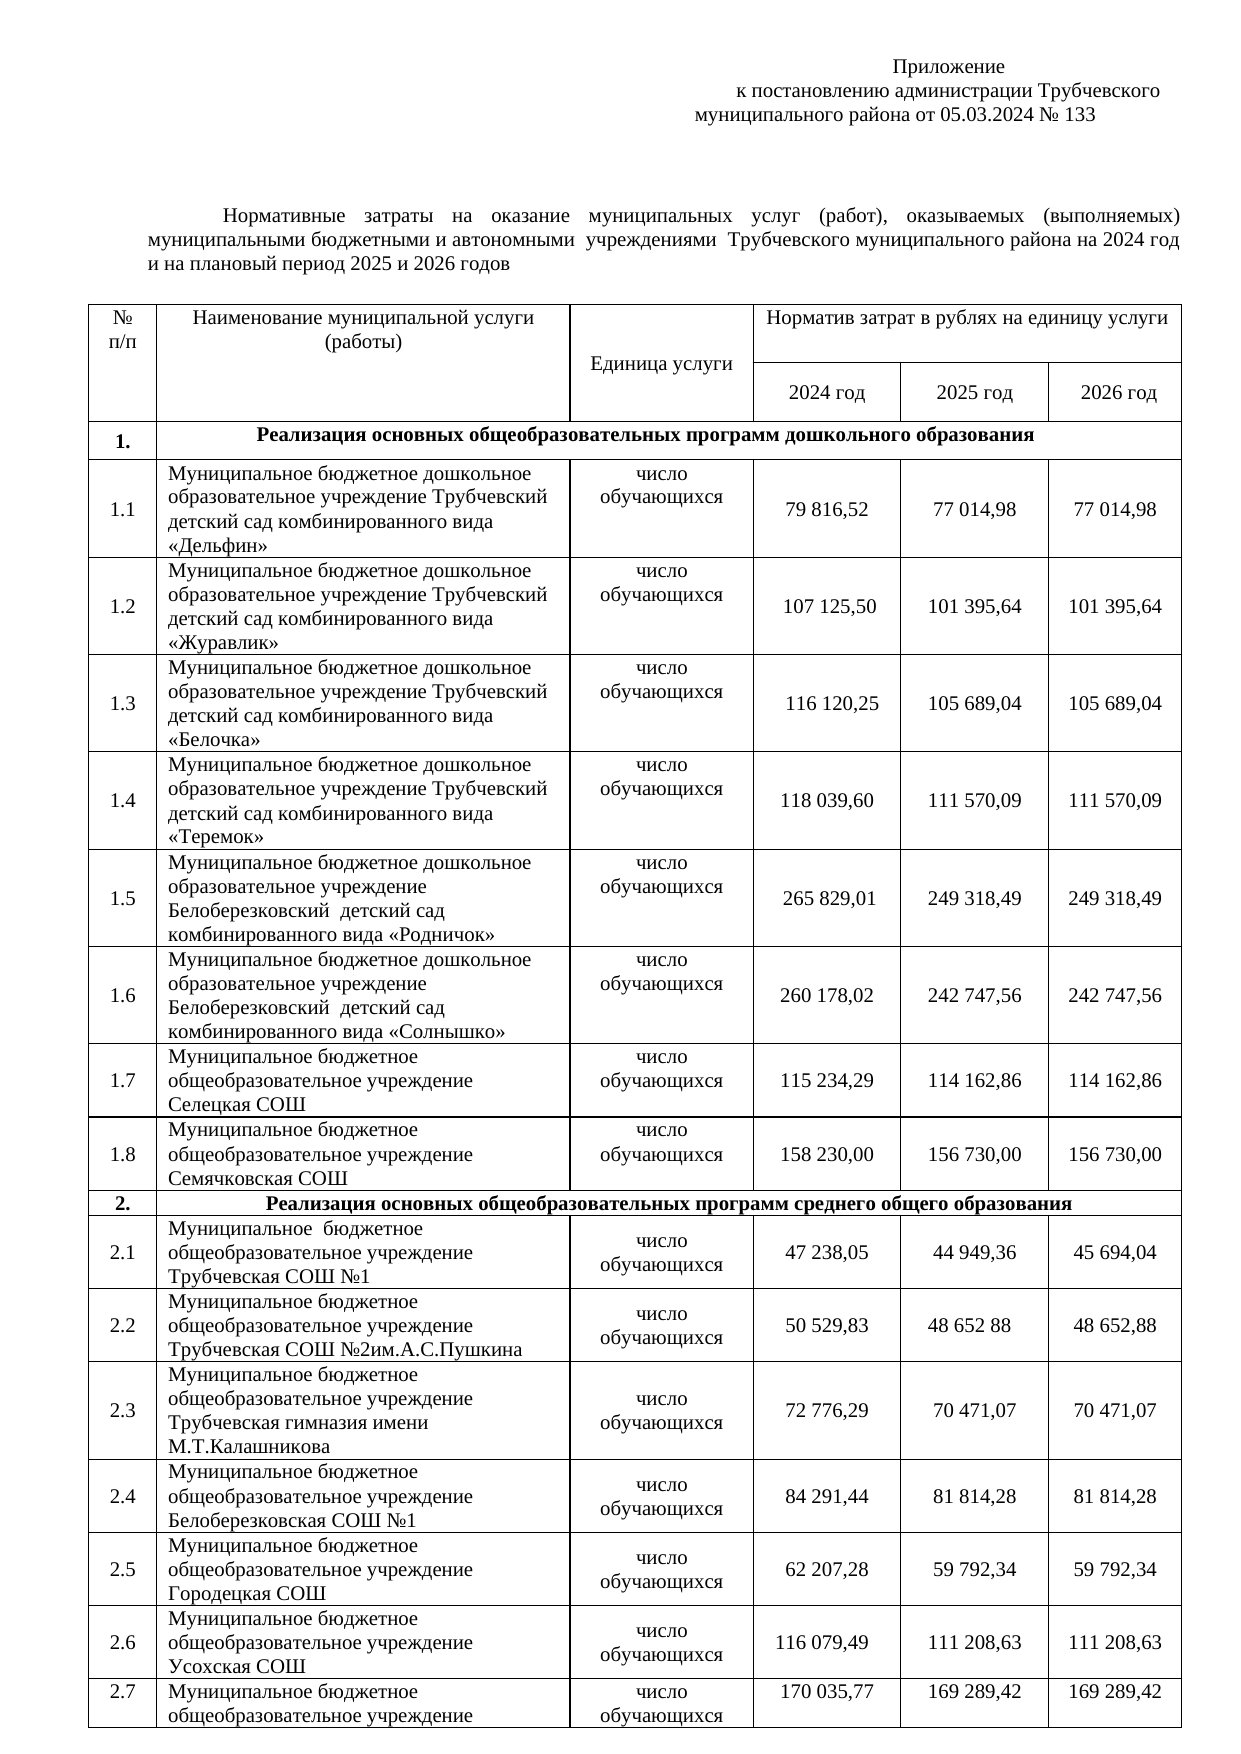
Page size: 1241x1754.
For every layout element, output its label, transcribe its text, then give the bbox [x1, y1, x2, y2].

text Приложение [148, 53, 1181, 78]
table_cell число обучающихся [571, 1216, 753, 1288]
table_cell 156 730,00 [901, 1118, 1048, 1189]
table_cell 77 014,98 [901, 460, 1048, 557]
table_cell 84 291,44 [754, 1460, 900, 1532]
table_cell число обучающихся [571, 1118, 753, 1189]
table_cell Реализация основных общеобразовательных программ среднего общего образования [157, 1191, 1181, 1215]
table_cell 2.5 [89, 1533, 156, 1605]
table_cell Муниципальное бюджетное общеобразовательное учреждение Городецкая СОШ [157, 1533, 569, 1605]
table_cell 70 471,07 [901, 1362, 1048, 1458]
table_cell 1.6 [89, 947, 156, 1043]
table_cell 111 570,09 [901, 752, 1048, 848]
table_cell 48 652 88 [901, 1289, 1048, 1361]
table_cell 2. [89, 1191, 156, 1215]
table_cell 44 949,36 [901, 1216, 1048, 1288]
table_cell 118 039,60 [754, 752, 900, 848]
table_cell 105 689,04 [1049, 655, 1181, 751]
table_cell Муниципальное бюджетное дошкольное образовательное учреждение Белоберезковский детский сад комбинированного вида «Родничок» [157, 850, 569, 946]
table_cell Муниципальное бюджетное общеобразовательное учреждение Селецкая СОШ [157, 1044, 569, 1116]
table_cell 111 208,63 [901, 1606, 1048, 1678]
table_cell Муниципальное бюджетное дошкольное образовательное учреждение Трубчевский детский сад комбинированного вида «Теремок» [157, 752, 569, 848]
table_cell 2025 год [901, 363, 1048, 421]
table_cell 105 689,04 [901, 655, 1048, 751]
table_cell число обучающихся [571, 558, 753, 654]
table_cell 111 570,09 [1049, 752, 1181, 848]
table_cell Муниципальное бюджетное общеобразовательное учреждение Усохская СОШ [157, 1606, 569, 1678]
table_cell 170 035,77 [754, 1679, 900, 1727]
table_cell 2.4 [89, 1460, 156, 1532]
table_cell 1.5 [89, 850, 156, 946]
table_cell Реализация основных общеобразовательных программ дошкольного образования [157, 422, 1181, 459]
table_cell 249 318,49 [901, 850, 1048, 946]
table_header Наименование муниципальной услуги (работы) [157, 305, 569, 421]
table_cell 1.4 [89, 752, 156, 848]
table_cell Муниципальное бюджетное общеобразовательное учреждение Трубчевская СОШ №1 [157, 1216, 569, 1288]
table_cell 156 730,00 [1049, 1118, 1181, 1189]
table_cell 1.2 [89, 558, 156, 654]
text муниципального района от 05.03.2024 № 133 [148, 102, 1181, 126]
table_cell 1. [89, 422, 156, 459]
table_cell Муниципальное бюджетное общеобразовательное учреждение Семячковская СОШ [157, 1118, 569, 1189]
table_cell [157, 1679, 569, 1727]
table_cell 107 125,50 [754, 558, 900, 654]
table_cell число обучающихся [571, 1606, 753, 1678]
table_cell Муниципальное бюджетное общеобразовательное учреждение Трубчевская гимназия имени М.Т.Калашникова [157, 1362, 569, 1458]
table_cell 116 079,49 [754, 1606, 900, 1678]
table_cell 2.3 [89, 1362, 156, 1458]
table_cell 59 792,34 [1049, 1533, 1181, 1605]
table_cell число обучающихся [571, 460, 753, 557]
table_cell 70 471,07 [1049, 1362, 1181, 1458]
table_header Норматив затрат в рублях на единицу услуги [754, 305, 1181, 362]
table_cell 169 289,42 [1049, 1679, 1181, 1727]
table_cell 114 162,86 [901, 1044, 1048, 1116]
table_cell 2024 год [754, 363, 900, 421]
table_header № п/п [89, 305, 156, 421]
table_cell число обучающихся [571, 1289, 753, 1361]
table_cell число обучающихся [571, 1679, 753, 1727]
text Нормативные затраты на оказание муниципальных услуг (работ), оказываемых (выполняемых) муниципальными бюджетными и автономными учреждениями Трубчевского муниципального района на 2024 год и на плановый период 2025 и 2026 годов [148, 203, 1181, 275]
table_cell 1.1 [89, 460, 156, 557]
table_cell 1.7 [89, 1044, 156, 1116]
table_cell 50 529,83 [754, 1289, 900, 1361]
table_cell 1.3 [89, 655, 156, 751]
table_cell 111 208,63 [1049, 1606, 1181, 1678]
table_cell 169 289,42 [901, 1679, 1048, 1727]
table_cell 72 776,29 [754, 1362, 900, 1458]
table_cell 260 178,02 [754, 947, 900, 1043]
table_cell 47 238,05 [754, 1216, 900, 1288]
table_cell число обучающихся [571, 752, 753, 848]
table_cell 45 694,04 [1049, 1216, 1181, 1288]
table_cell 81 814,28 [1049, 1460, 1181, 1532]
table_cell 81 814,28 [901, 1460, 1048, 1532]
table_cell Муниципальное бюджетное общеобразовательное учреждение Трубчевская СОШ №2им.А.С.Пушкина [157, 1289, 569, 1361]
table_cell 2.7 [89, 1679, 156, 1727]
table_cell 1.8 [89, 1118, 156, 1189]
table_cell Муниципальное бюджетное дошкольное образовательное учреждение Белоберезковский детский сад комбинированного вида «Солнышко» [157, 947, 569, 1043]
table_cell число обучающихся [571, 655, 753, 751]
table_cell Муниципальное бюджетное дошкольное образовательное учреждение Трубчевский детский сад комбинированного вида «Белочка» [157, 655, 569, 751]
table_cell 114 162,86 [1049, 1044, 1181, 1116]
table_cell число обучающихся [571, 1044, 753, 1116]
table_cell число обучающихся [571, 947, 753, 1043]
table_cell 2.1 [89, 1216, 156, 1288]
table_cell 2.6 [89, 1606, 156, 1678]
table_cell 101 395,64 [1049, 558, 1181, 654]
table_cell число обучающихся [571, 1362, 753, 1458]
table_cell 158 230,00 [754, 1118, 900, 1189]
table_cell 2026 год [1049, 363, 1181, 421]
table_cell 79 816,52 [754, 460, 900, 557]
text к постановлению администрации Трубчевского [148, 78, 1181, 102]
table_cell 48 652,88 [1049, 1289, 1181, 1361]
table_cell Муниципальное бюджетное дошкольное образовательное учреждение Трубчевский детский сад комбинированного вида «Дельфин» [157, 460, 569, 557]
table_cell 242 747,56 [1049, 947, 1181, 1043]
table_cell Муниципальное бюджетное дошкольное образовательное учреждение Трубчевский детский сад комбинированного вида «Журавлик» [157, 558, 569, 654]
table_cell 59 792,34 [901, 1533, 1048, 1605]
table_cell 242 747,56 [901, 947, 1048, 1043]
table_cell 62 207,28 [754, 1533, 900, 1605]
table_cell число обучающихся [571, 850, 753, 946]
table_header Единица услуги [571, 305, 753, 421]
table_cell 77 014,98 [1049, 460, 1181, 557]
table_cell 115 234,29 [754, 1044, 900, 1116]
table_cell число обучающихся [571, 1533, 753, 1605]
table_cell Муниципальное бюджетное общеобразовательное учреждение Белоберезковская СОШ №1 [157, 1460, 569, 1532]
table_cell 101 395,64 [901, 558, 1048, 654]
table_cell число обучающихся [571, 1460, 753, 1532]
table_cell 249 318,49 [1049, 850, 1181, 946]
table_cell 2.2 [89, 1289, 156, 1361]
table_cell 265 829,01 [754, 850, 900, 946]
table_cell 116 120,25 [754, 655, 900, 751]
